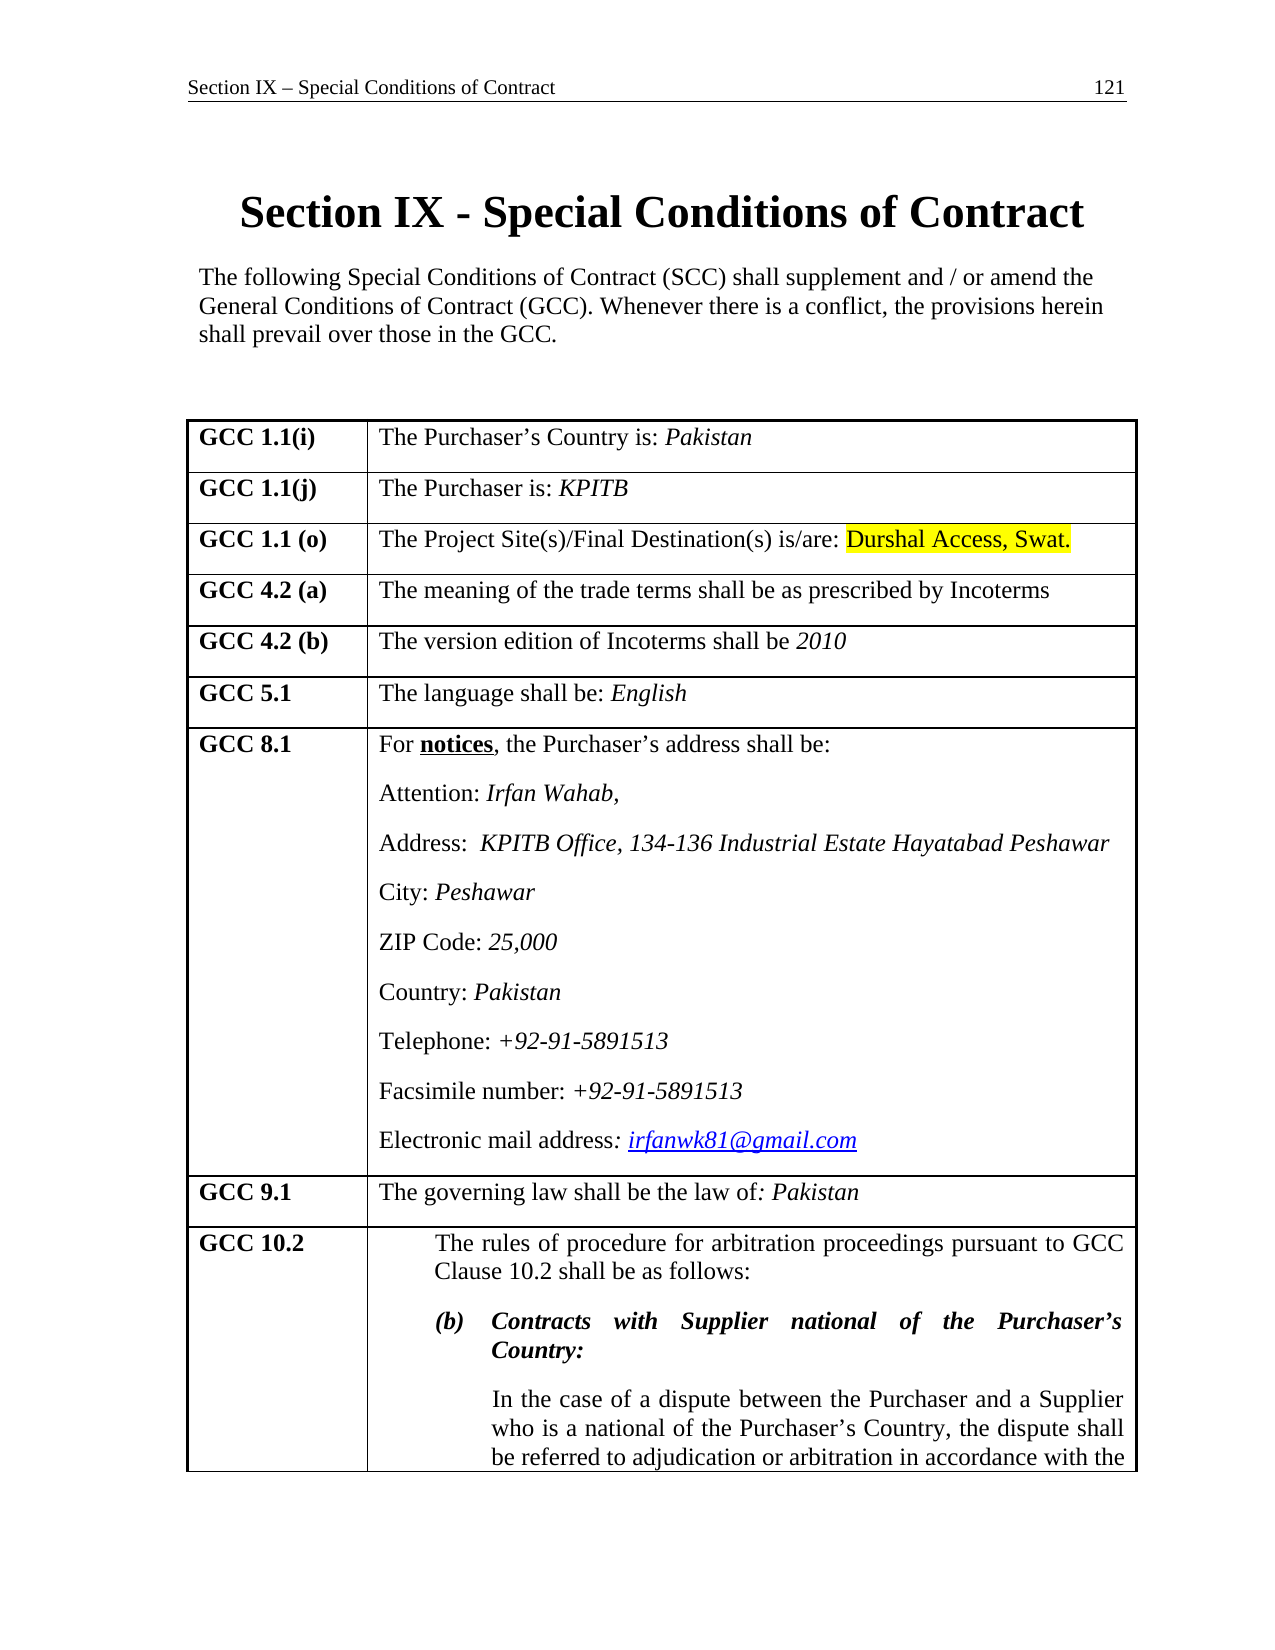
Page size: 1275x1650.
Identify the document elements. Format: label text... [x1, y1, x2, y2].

table_cell GCC 4.2 (a) [189, 575, 367, 625]
table_cell The Purchaser’s Country is: Pakistan [368, 422, 1135, 471]
table_cell GCC 10.2 [189, 1228, 367, 1471]
table_cell GCC 1.1(j) [189, 473, 367, 523]
table_cell The language shall be: English [368, 678, 1135, 727]
table_cell The meaning of the trade terms shall be as prescribed by Incoterms [368, 575, 1135, 625]
table_cell GCC 8.1 [189, 729, 367, 1175]
table_cell The governing law shall be the law of: Pakistan [368, 1177, 1135, 1226]
table_cell The version edition of Incoterms shall be 2010 [368, 627, 1135, 676]
table_cell GCC 1.1(i) [189, 422, 367, 471]
table_cell GCC 9.1 [189, 1177, 367, 1226]
table_cell GCC 1.1 (o) [189, 524, 367, 574]
table_cell The Purchaser is: KPITB [368, 473, 1135, 523]
table_header Section IX - Special Conditions of Contract [188, 172, 1136, 262]
table_cell GCC 4.2 (b) [189, 627, 367, 676]
table_cell For notices, the Purchaser’s address shall be: Attention: Irfan Wahab, Address: KPITB Office, 134-136 Industrial Estate Hayatabad Peshawar City: Peshawar ZIP Code: 25,000 Country: Pakistan Telephone: +92-91-5891513 Facsimile number: +92-91-5891513 Electronic mail address: irfanwk81@gmail.com [368, 729, 1135, 1175]
table_cell The following Special Conditions of Contract (SCC) shall supplement and / or amend the General Conditions of Contract (GCC). Whenever there is a conflict, the provisions herein shall prevail over those in the GCC. [188, 262, 1136, 419]
table_cell GCC 5.1 [189, 678, 367, 727]
table_cell The Project Site(s)/Final Destination(s) is/are: Durshal Access, Swat. [368, 524, 1135, 574]
